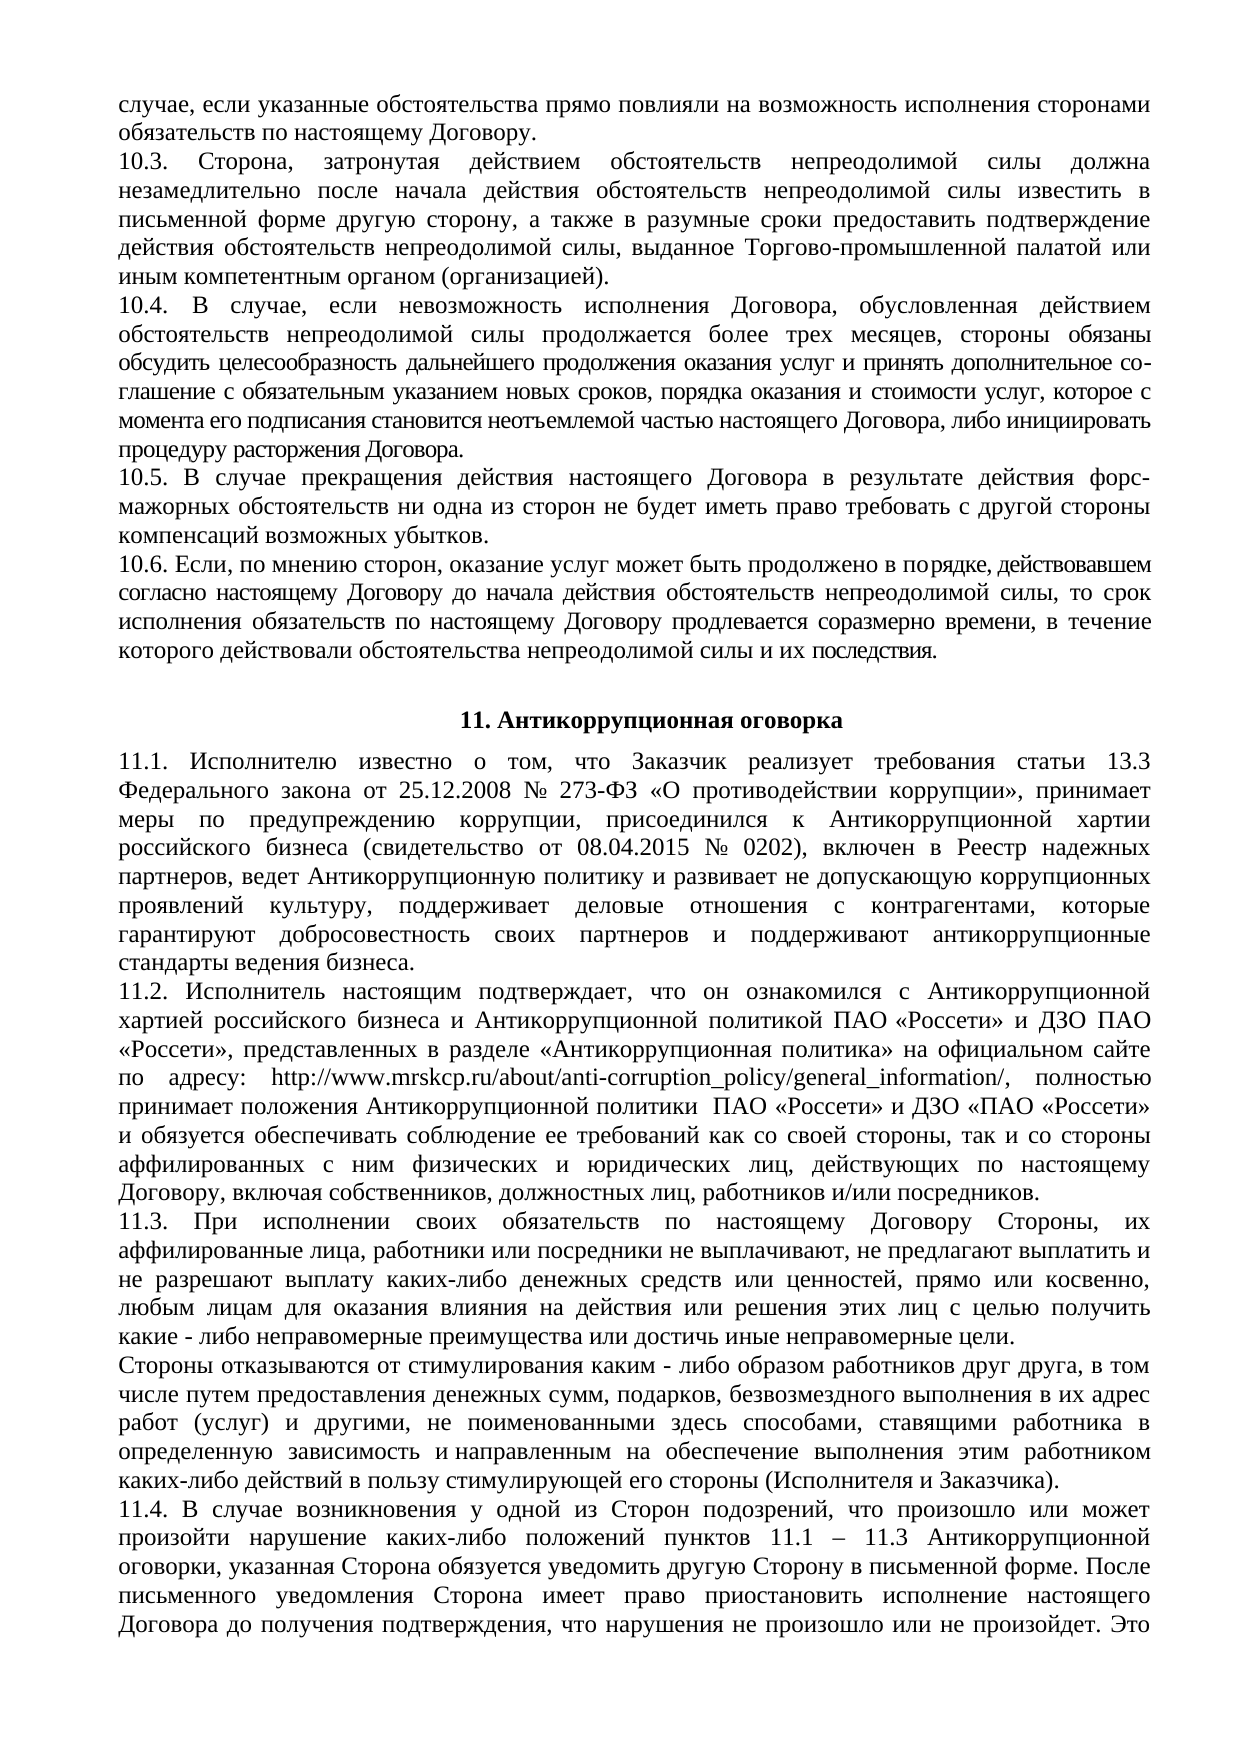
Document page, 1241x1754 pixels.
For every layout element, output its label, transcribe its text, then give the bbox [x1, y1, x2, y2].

text 10.3. Сторона, затронутая действием обстоятельств непреодолимой силы должна незамедлительно после начала действия обстоятельств непреодолимой силы известить в письменной форме другую сторону, а также в разумные сроки предоставить подтверждение действия обстоятельств непреодолимой силы, выданное Торгово-промышленной палатой или иным компетентным органом (организацией). [118, 146, 1152, 290]
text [118, 1494, 1152, 1637]
text 11.1. Исполнителю известно о том, что Заказчик реализует требования статьи 13.3 Федерального закона от 25.12.2008 № 273-ФЗ «О противодействии коррупции», принимает меры по предупреждению коррупции, присоединился к Антикоррупционной хартии российского бизнеса (свидетельство от 08.04.2015 № 0202), включен в Реестр надежных партнеров, ведет Антикоррупционную политику и развивает не допускающую коррупционных проявлений культуру, поддерживает деловые отношения с контрагентами, которые гарантируют добросовестность своих партнеров и поддерживают антикоррупционные стандарты ведения бизнеса. [118, 746, 1152, 976]
text 10.4. В случае, если невозможность исполнения Договора, обусловленная действием обстоятельств непреодолимой силы продолжается более трех месяцев, стороны обязаны обсудить целесообразность дальнейшего продолжения оказания услуг и принять дополнительное соглашение с обязательным указанием новых сроков, порядка оказания и стоимости услуг, которое с момента его подписания становится неотъемлемой частью настоящего Договора, либо инициировать процедуру расторжения Договора. [118, 290, 1152, 462]
text Стороны отказываются от стимулирования каким - либо образом работников друг друга, в том числе путем предоставления денежных сумм, подарков, безвозмездного выполнения в их адрес работ (услуг) и другими, не поименованными здесь способами, ставящими работника в определенную зависимость и направленным на обеспечение выполнения этим работником каких-либо действий в пользу стимулирующей его стороны (Исполнителя и Заказчика). [118, 1350, 1152, 1494]
text 10.5. В случае прекращения действия настоящего Договора в результате действия форс-мажорных обстоятельств ни одна из сторон не будет иметь право требовать с другой стороны компенсаций возможных убытков. [118, 462, 1152, 549]
list Антикоррупционная оговорка [155, 705, 1147, 734]
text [118, 89, 1152, 146]
text 11.2. Исполнитель настоящим подтверждает, что он ознакомился с Антикоррупционной хартией российского бизнеса и Антикоррупционной политикой ПАО «Россети» и ДЗО ПАО «Россети», представленных в разделе «Антикоррупционная политика» на официальном сайте по адресу: http://www.mrskcp.ru/about/anti-corruption_policy/general_information/, полностью принимает положения Антикоррупционной политики ПАО «Россети» и ДЗО «ПАО «Россети» и обязуется обеспечивать соблюдение ее требований как со своей стороны, так и со стороны аффилированных с ним физических и юридических лиц, действующих по настоящему Договору, включая собственников, должностных лиц, работников и/или посредников. [118, 976, 1152, 1206]
text 11.3. При исполнении своих обязательств по настоящему Договору Стороны, их аффилированные лица, работники или посредники не выплачивают, не предлагают выплатить и не разрешают выплату каких-либо денежных средств или ценностей, прямо или косвенно, любым лицам для оказания влияния на действия или решения этих лиц с целью получить какие - либо неправомерные преимущества или достичь иные неправомерные цели. [118, 1206, 1152, 1350]
text 10.6. Если, по мнению сторон, оказание услуг может быть продолжено в порядке, действовавшем согласно настоящему Договору до начала действия обстоятельств непреодолимой силы, то срок исполнения обязательств по настоящему Договору продлевается соразмерно времени, в течение которого действовали обстоятельства непреодолимой силы и их последствия. [118, 549, 1152, 664]
